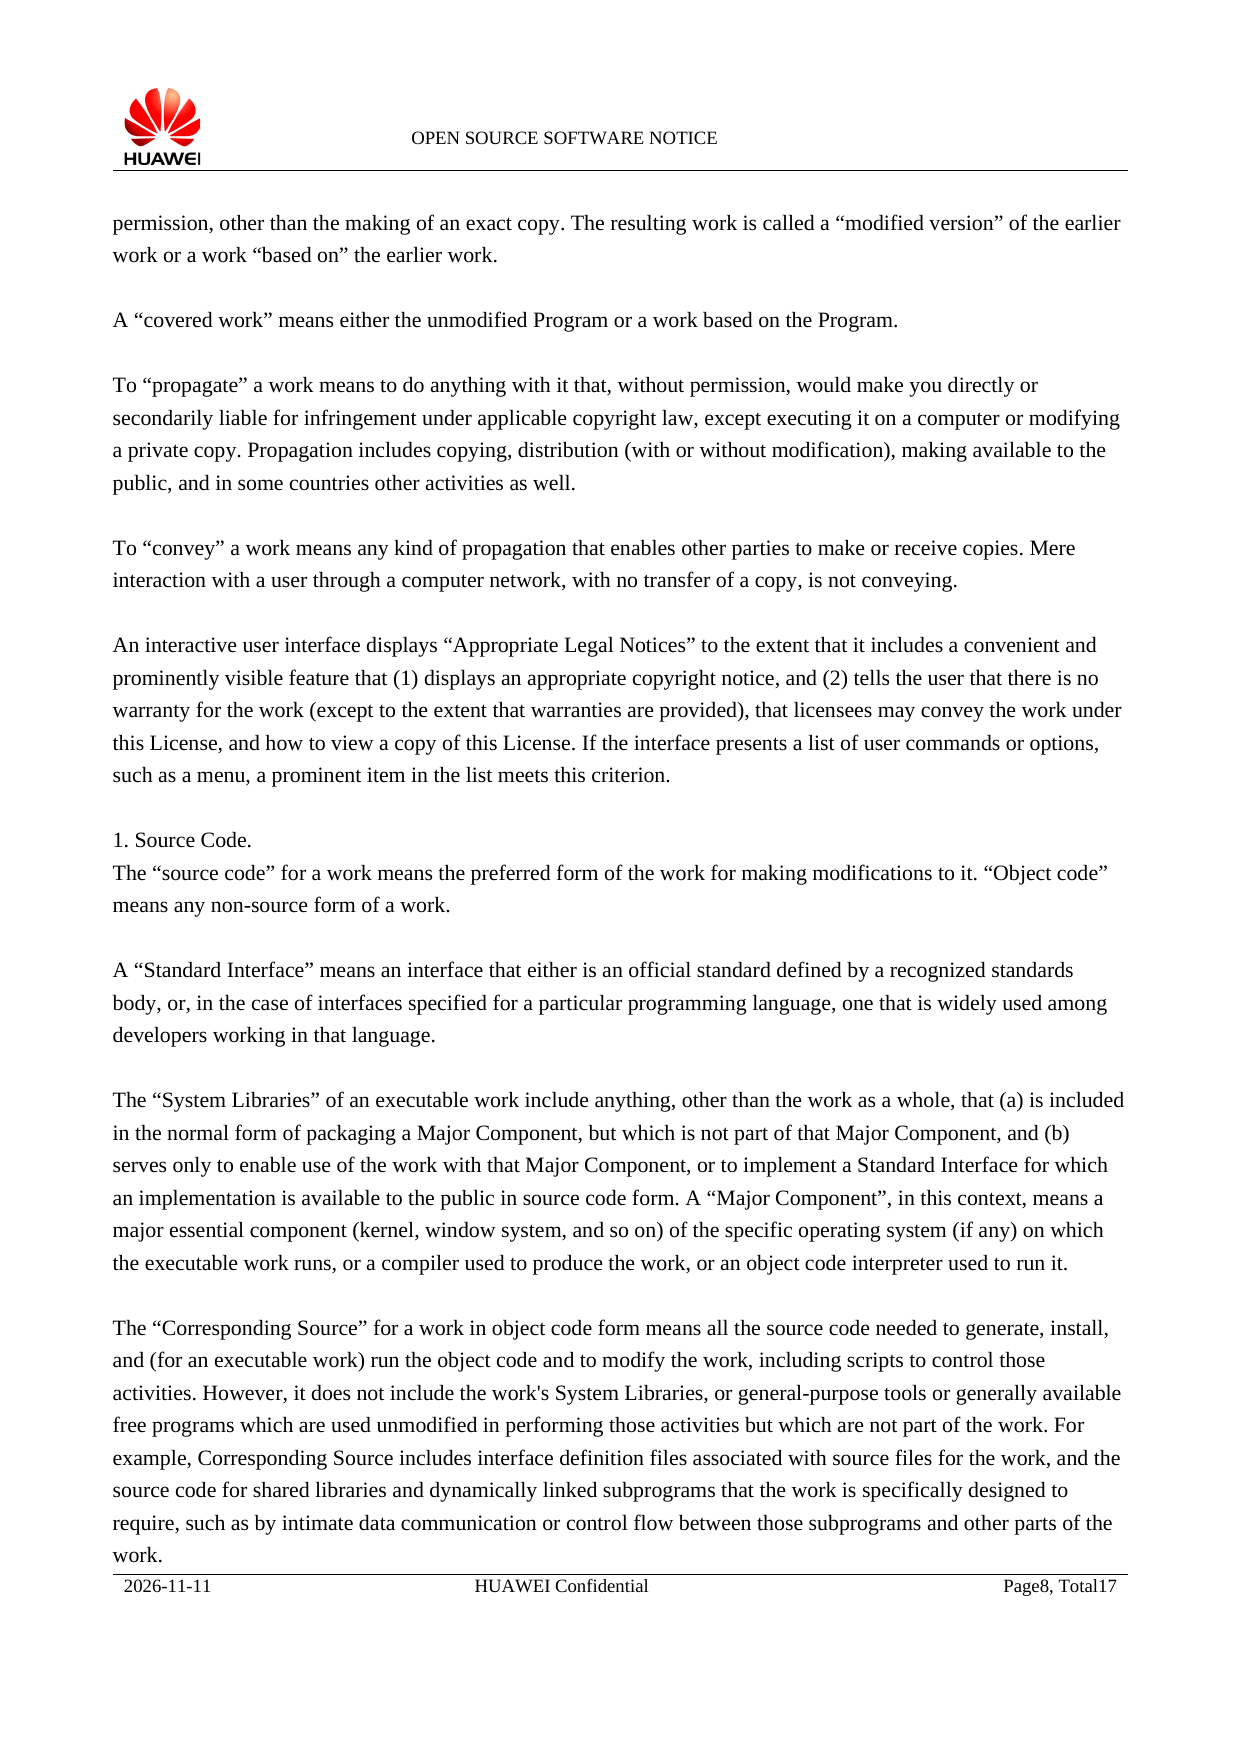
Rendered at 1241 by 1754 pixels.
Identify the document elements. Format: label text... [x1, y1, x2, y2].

picture [124, 88, 201, 165]
